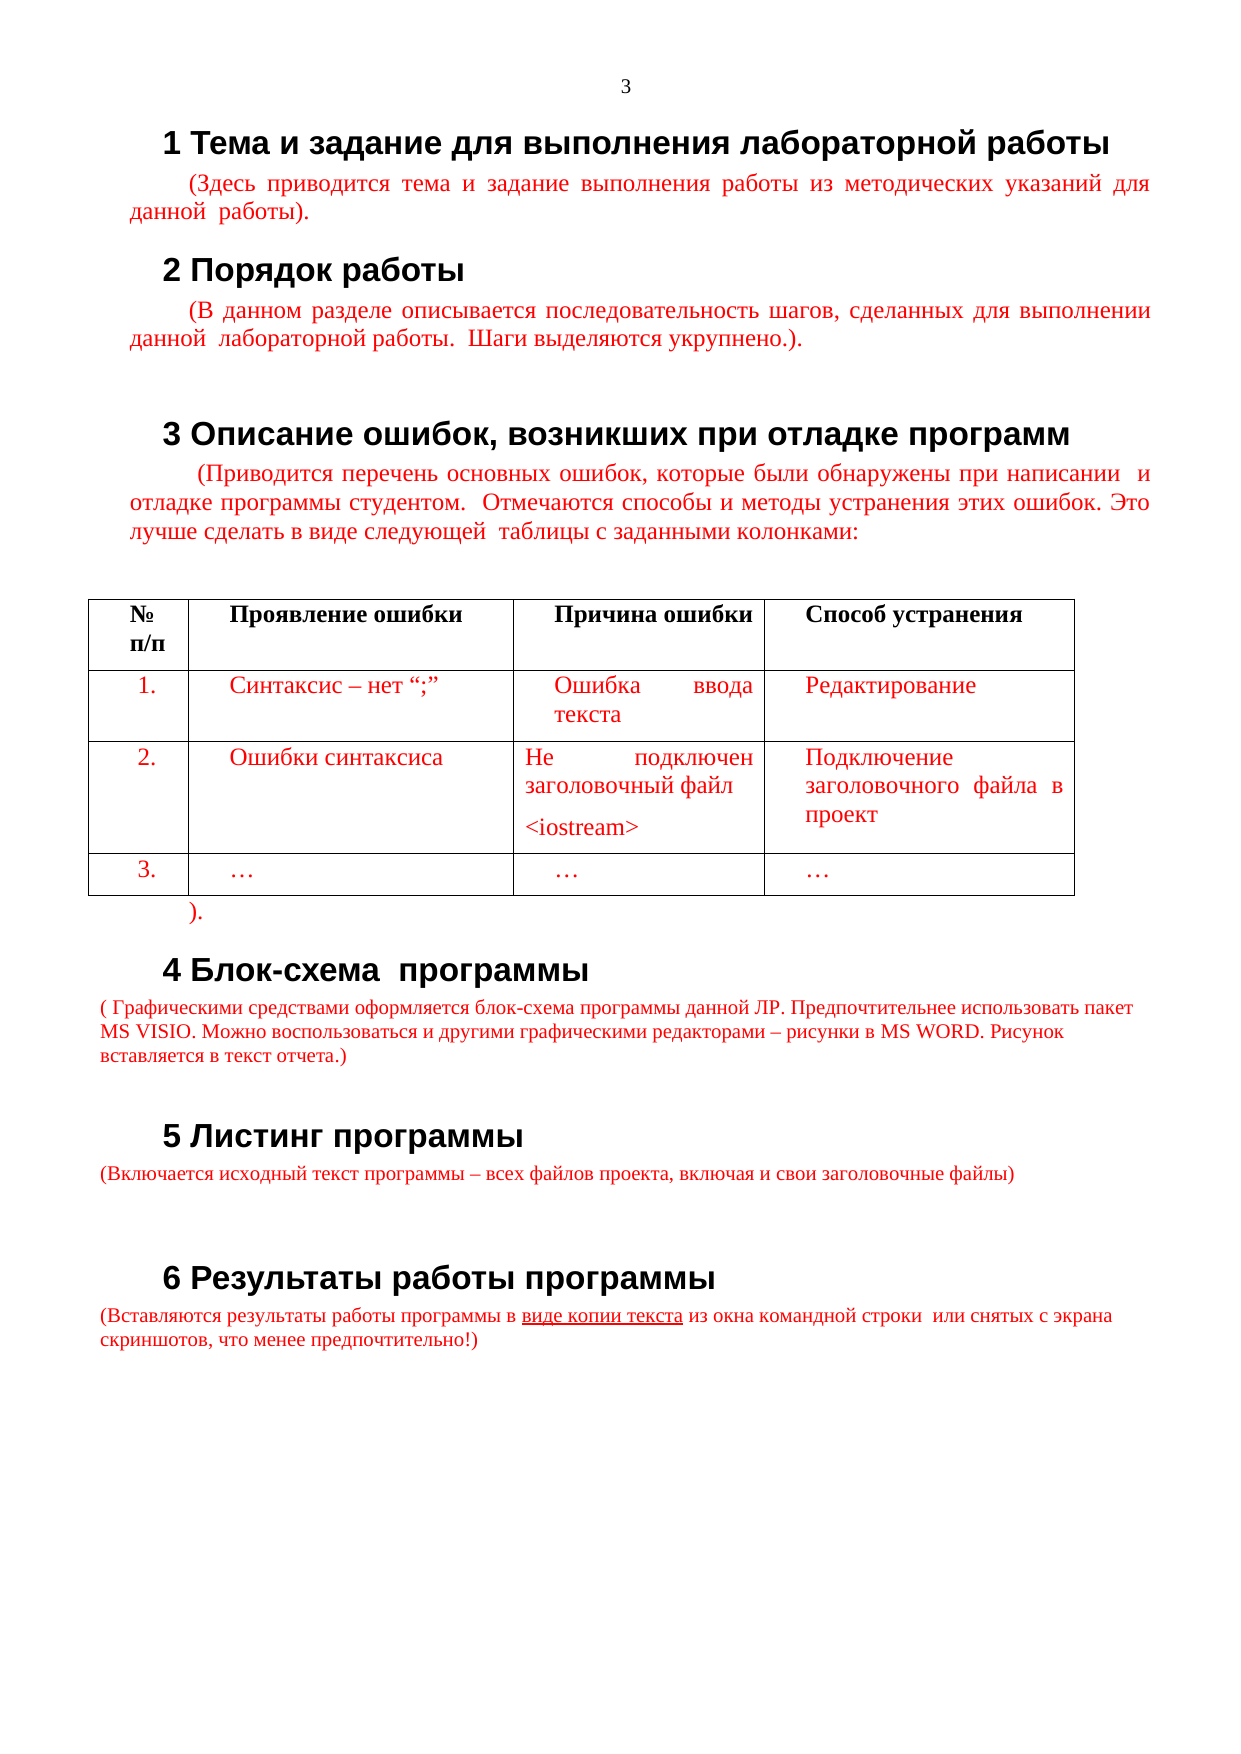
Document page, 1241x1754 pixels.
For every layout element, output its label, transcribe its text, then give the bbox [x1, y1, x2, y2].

subtitle Результаты работы программы [162, 1258, 1152, 1296]
table_cell Редактирование [765, 671, 1074, 741]
table_cell Ошибки синтаксиса [189, 742, 513, 853]
text ( Графическими средствами оформляется блок-схема программы данной ЛР. Предпочтительнее использовать пакет MS VISIO. Можно воспользоваться и другими графическими редакторами – рисунки в MS WORD. Рисунок вставляется в текст отчета.) [100, 995, 1152, 1067]
table_header Проявление ошибки [189, 600, 513, 669]
text (Здесь приводится тема и задание выполнения работы из методических указаний для данной работы). [129, 168, 1152, 225]
table_cell … [765, 854, 1074, 895]
text (В данном разделе описывается последовательность шагов, сделанных для выполнении данной лабораторной работы. Шаги выделяются укрупнено.). [129, 295, 1152, 352]
table_cell [89, 742, 188, 853]
table_cell … [189, 854, 513, 895]
table_header № п/п [89, 600, 188, 669]
text (Приводится перечень основных ошибок, которые были обнаружены при написании и отладке программы студентом. Отмечаются способы и методы устранения этих ошибок. Это лучше сделать в виде следующей таблицы с заданными колонками: [129, 458, 1152, 545]
table_header Способ устранения [765, 600, 1074, 669]
table_cell [89, 854, 188, 895]
text ). [129, 896, 1152, 925]
table_cell Ошибка ввода текста [514, 671, 764, 741]
table_cell Подключение заголовочного файла в проект [765, 742, 1074, 853]
subtitle Блок-схема программы [162, 950, 1152, 988]
subtitle Порядок работы [162, 250, 1152, 288]
table_cell [89, 671, 188, 741]
subtitle Листинг программы [162, 1116, 1152, 1154]
table_header Причина ошибки [514, 600, 764, 669]
table_cell Синтаксис – нет “;” [189, 671, 513, 741]
text (Вставляются результаты работы программы в виде копии текста из окна командной строки или снятых с экрана скриншотов, что менее предпочтительно!) [100, 1302, 1152, 1351]
subtitle Описание ошибок, возникших при отладке программ [162, 414, 1152, 452]
table_cell … [514, 854, 764, 895]
text (Включается исходный текст программы – всех файлов проекта, включая и свои заголовочные файлы) [100, 1161, 1152, 1185]
table_cell Не подключен заголовочный файл <iostream> [514, 742, 764, 853]
subtitle Тема и задание для выполнения лабораторной работы [162, 123, 1152, 161]
